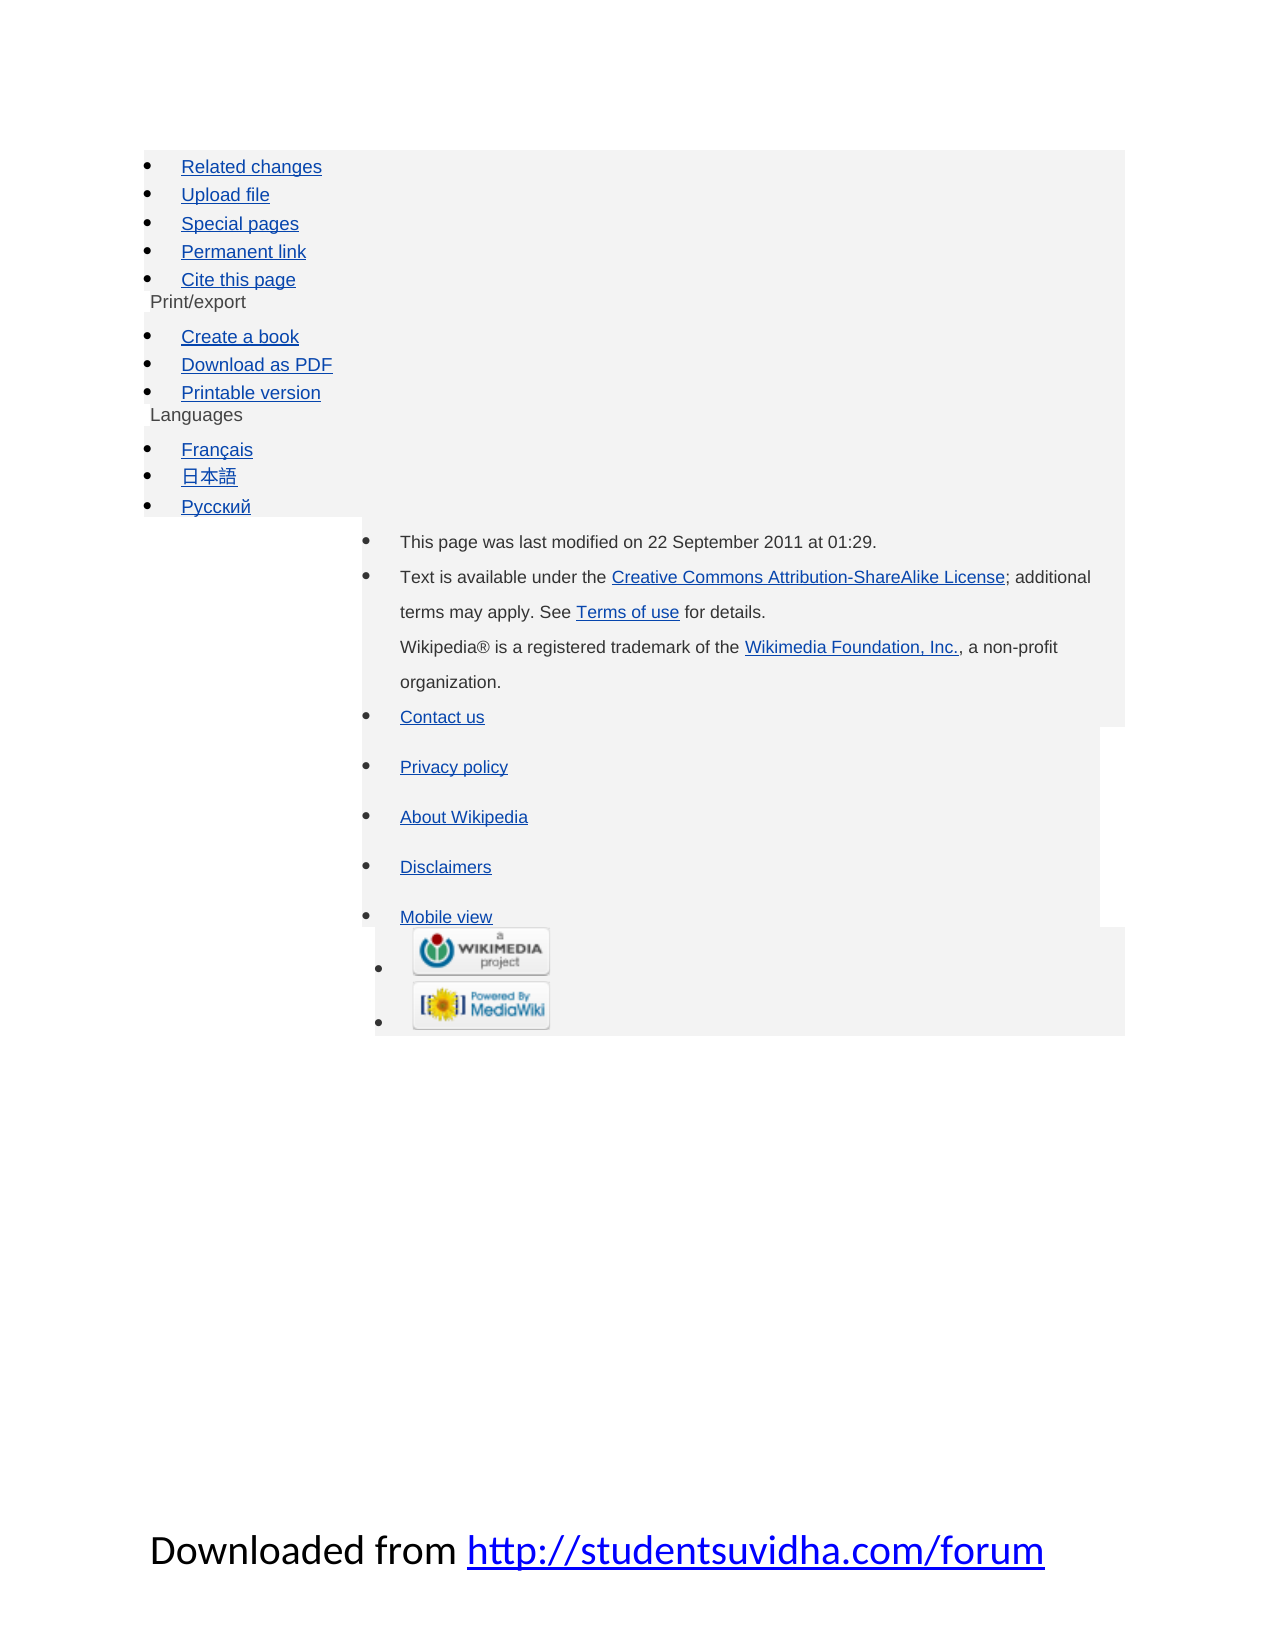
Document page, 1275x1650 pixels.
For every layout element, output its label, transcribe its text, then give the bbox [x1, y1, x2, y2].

list Related changes [144, 150, 1125, 178]
list Text is available under the Creative Commons Attribution-ShareAlike License; additional terms may apply. See Terms of use for details. Wikipedia® is a registered trademark of the Wikimedia Foundation, Inc., a non-profit organization. [362, 552, 1125, 692]
list Download as PDF [144, 348, 1125, 376]
text Languages [150, 404, 1125, 426]
text Print/export [150, 291, 1125, 312]
list Printable version [144, 376, 1125, 404]
list 日本語 [144, 461, 1125, 489]
list Privacy policy [362, 727, 1100, 777]
list Mobile view [362, 877, 1100, 927]
list Disclaimers [362, 827, 1100, 877]
picture [412, 927, 550, 976]
list Permanent link [144, 234, 1125, 262]
list Cite this page [144, 262, 1125, 291]
list Français [144, 433, 1125, 461]
list About Wikipedia [362, 777, 1100, 827]
list This page was last modified on 22 September 2011 at 01:29. [362, 517, 1125, 552]
picture [412, 981, 550, 1030]
list Русский [144, 489, 1125, 517]
list Create a book [144, 320, 1125, 348]
list Contact us [362, 692, 1125, 727]
list Special pages [144, 206, 1125, 234]
list Upload file [144, 178, 1125, 206]
